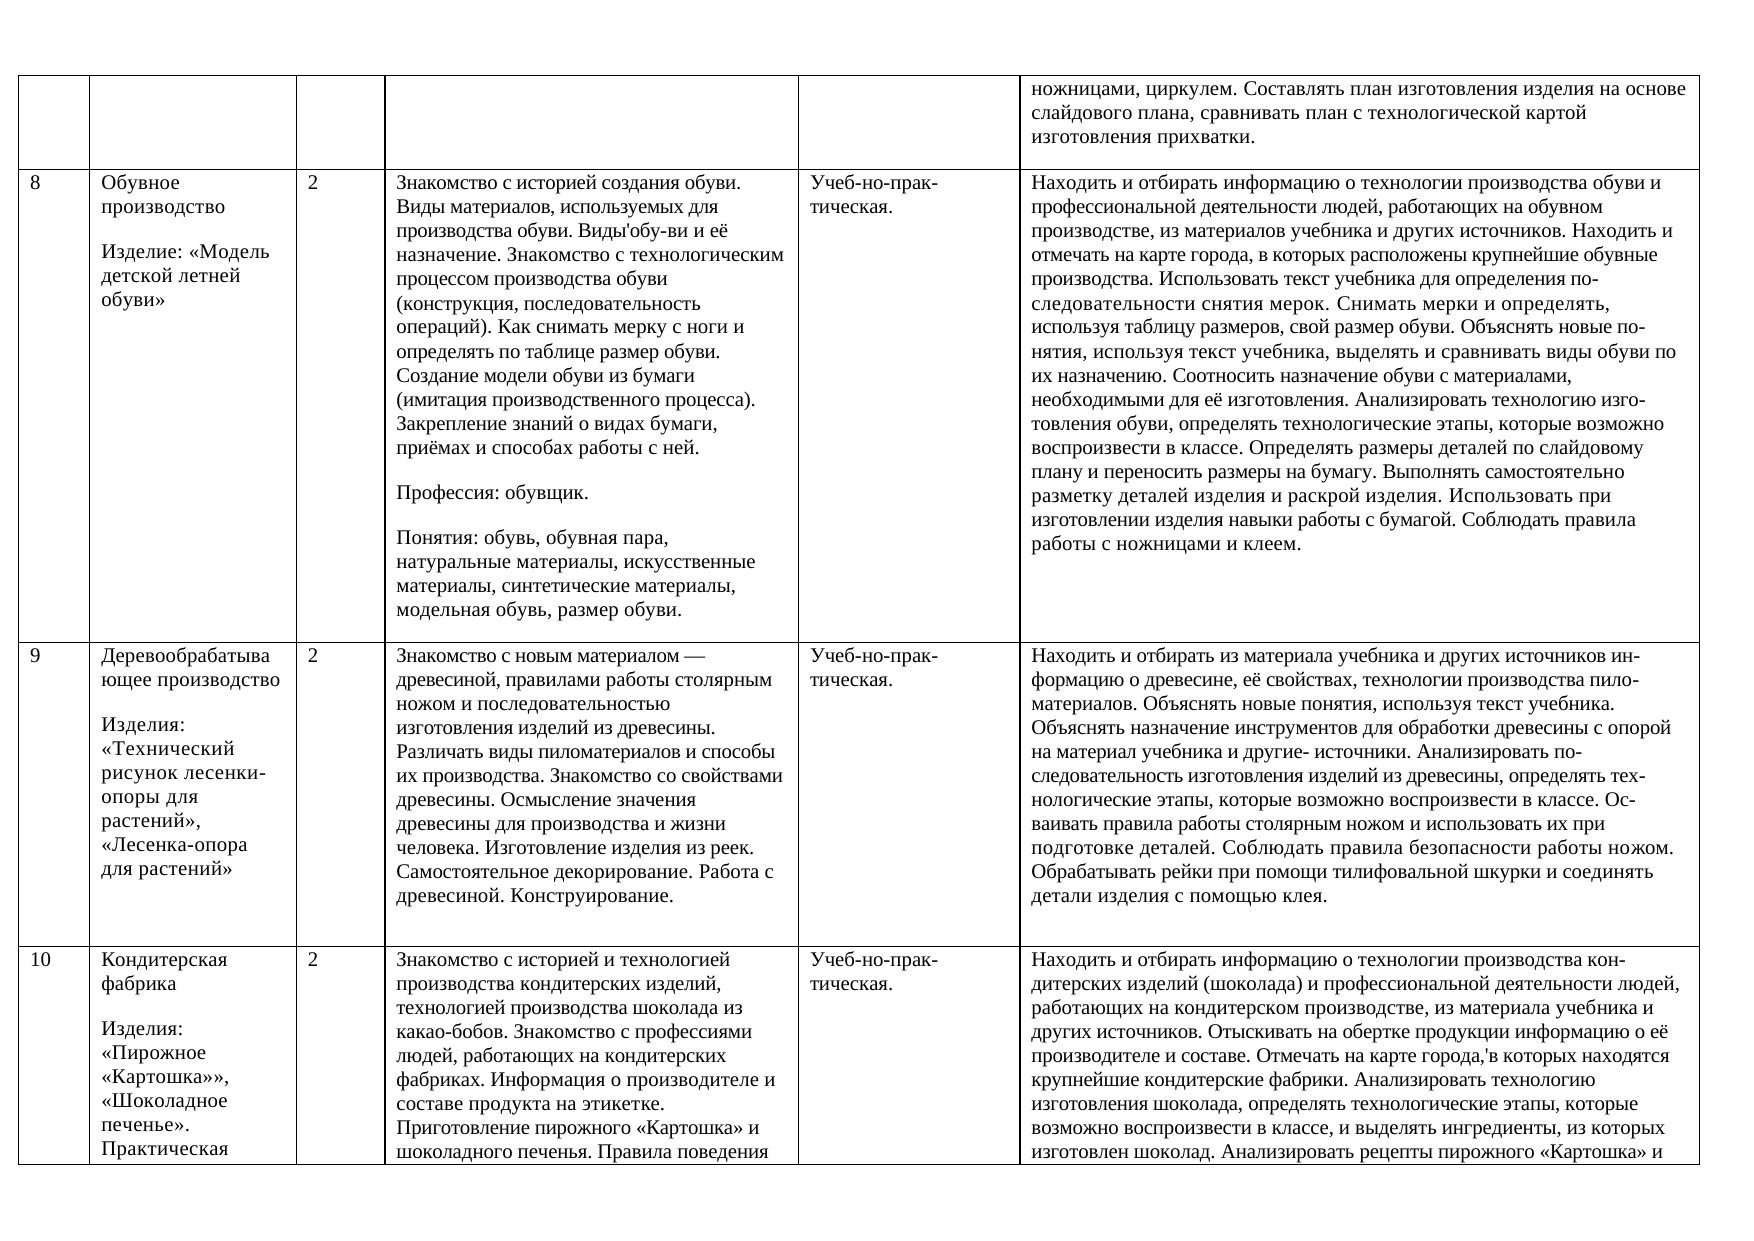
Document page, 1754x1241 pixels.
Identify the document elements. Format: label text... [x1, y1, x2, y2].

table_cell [1021, 947, 1699, 1163]
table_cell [1021, 76, 1699, 169]
table_cell Учеб-но-прак-тическая. [799, 643, 1019, 946]
table_cell Находить и отбирать из материала учебника и других источников информацию о древесине, её свойствах, технологии производства пиломатериалов. Объяснять новые понятия, используя текст учебника. Объяснять назначение инструментов для обработки древесины с опорой на материал учебника и другие- источники. Анализировать последовательность изготовления изделий из древесины, определять технологические этапы, которые возможно воспроизвести в классе. Осваивать правила работы столярным ножом и использовать их при подготовке деталей. Соблюдать правила безопасности работы ножом. Обрабатывать рейки при помощи тилифовальной шкурки и соединять детали изделия с помощью клея. [1021, 643, 1699, 946]
table_cell 2 [297, 643, 384, 946]
table_cell Знакомство с новым материалом — древесиной, правилами работы столярным ножом и последовательностью изготовления изделий из древесины. Различать виды пиломатериалов и способы их производства. Знакомство со свойствами древесины. Осмысление значения древесины для производства и жизни человека. Изготовление изделия из реек. Самостоятельное декорирование. Работа с древесиной. Конструирование. [386, 643, 798, 946]
table_cell Находить и отбирать информацию о технологии производства обуви и профессиональной деятельности людей, работающих на обувном производстве, из материалов учебника и других источников. Находить и отмечать на карте города, в которых расположены крупнейшие обувные производства. Использовать текст учебника для определения последовательности снятия мерок. Снимать мерки и определять, используя таблицу размеров, свой размер обуви. Объяснять новые понятия, используя текст учебника, выделять и сравнивать виды обуви по их назначению. Соотносить назначение обуви с материалами, необходимыми для её изготовления. Анализировать технологию изготовления обуви, определять технологические этапы, которые возможно воспроизвести в классе. Определять размеры деталей по слайдовому плану и переносить размеры на бумагу. Выполнять самостоятельно разметку деталей изделия и раскрой изделия. Использовать при изготовлении изделия навыки работы с бумагой. Соблюдать правила работы с ножницами и клеем. [1021, 170, 1699, 642]
table_cell 9 [19, 643, 89, 946]
table_cell 8 [19, 170, 89, 642]
table_cell Деревообрабатывающее производство Изделия: «Технический рисунок лесенки-опоры для растений», «Лесенка-опора для растений» [90, 643, 296, 946]
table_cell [799, 947, 1019, 1163]
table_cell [90, 76, 296, 169]
table_cell 10 [19, 947, 89, 1163]
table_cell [799, 76, 1019, 169]
table_cell Обувное производство Изделие: «Модель детской летней обуви» [90, 170, 296, 642]
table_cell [386, 76, 798, 169]
table_cell Знакомство с историей создания обуви. Виды материалов, используемых для производства обуви. Виды'обу-ви и её назначение. Знакомство с технологическим процессом производства обуви (конструкция, последовательность операций). Как снимать мерку с ноги и определять по таблице размер обуви. Создание модели обуви из бумаги (имитация производственного процесса). Закрепление знаний о видах бумаги, приёмах и способах работы с ней. Профессия: обувщик. Понятия: обувь, обувная пара, натуральные материалы, искусственные материалы, синтетические материалы, модельная обувь, размер обуви. [386, 170, 798, 642]
table_cell 2 [297, 947, 384, 1163]
table_cell Учеб-но-прак-тическая. [799, 170, 1019, 642]
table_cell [90, 947, 296, 1163]
table_cell 7 [19, 76, 89, 169]
table_cell 2 [297, 76, 384, 169]
table_cell 2 [297, 170, 384, 642]
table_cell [386, 947, 798, 1163]
